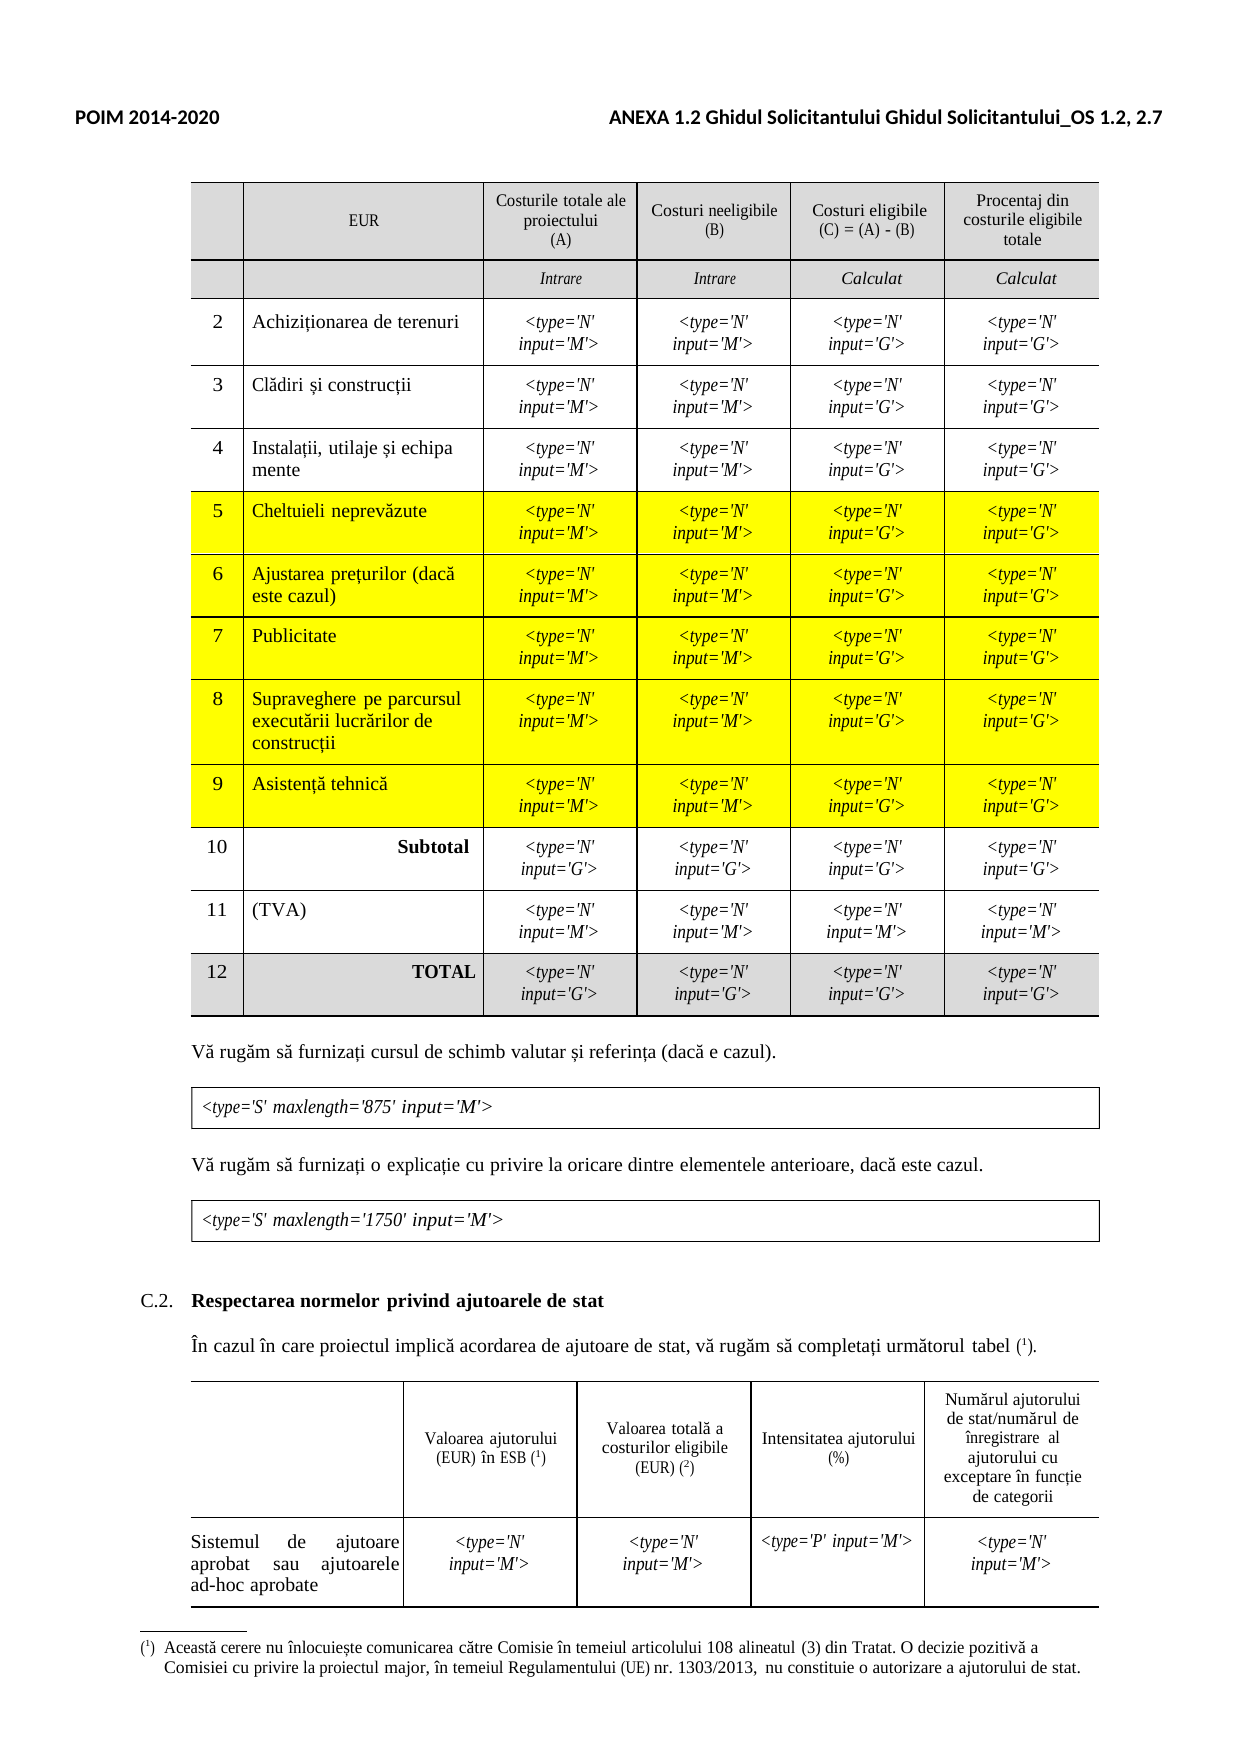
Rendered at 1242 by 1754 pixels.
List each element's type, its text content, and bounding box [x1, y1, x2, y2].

table_cell 9 [191, 765, 243, 827]
text Vă rugăm să furnizați cursul de schimb valutar și referința (dacă e cazul). [191, 1040, 1169, 1063]
table_cell TOTAL [244, 954, 483, 1015]
table_cell <type='N' input='G'> [791, 366, 944, 428]
table_cell <type='N' input='M'> [638, 891, 790, 952]
table_cell (TVA) [244, 891, 483, 952]
table_cell 2 [191, 299, 243, 365]
table_cell <type='N' input='M'> [638, 555, 790, 616]
table_cell Intrare [484, 261, 636, 298]
table_cell <type='N' input='G'> [945, 680, 1099, 764]
table_cell <type='N' input='G'> [945, 299, 1099, 365]
text (1) Această cerere nu înlocuiește comunicarea către Comisie în temeiul articolului 108 alineatul (3) din Tratat. O decizie pozitivă a Comisiei cu privire la proiectul major, în temeiul Regulamentului (UE) nr. 1303/2013, nu constituie o autorizare a ajutorului de stat. [140, 1638, 1106, 1677]
table_cell 10 [191, 828, 243, 890]
table_cell <type='N' input='M'> [484, 618, 636, 679]
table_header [578, 1382, 750, 1517]
table_cell <type='N' input='G'> [791, 429, 944, 491]
table_cell <type='N' input='G'> [945, 492, 1099, 553]
table_cell <type='N' input='G'> [484, 954, 636, 1015]
text C.2. Respectarea normelor privind ajutoarele de stat [140, 1289, 1169, 1312]
table_cell 3 [191, 366, 243, 428]
table_cell Calculat [791, 261, 944, 298]
table_cell <type='N' input='G'> [791, 765, 944, 827]
table_cell <type='N' input='M'> [638, 366, 790, 428]
table_cell 6 [191, 555, 243, 616]
table_cell <type='N' input='G'> [638, 954, 790, 1015]
table_cell [191, 261, 243, 298]
table_cell <type='N' input='M'> [925, 1518, 1099, 1606]
table_cell <type='N' input='G'> [791, 492, 944, 553]
table_cell Instalații, utilaje și echipa­ mente [244, 429, 483, 491]
table_cell <type='N' input='M'> [484, 680, 636, 764]
table_cell <type='N' input='M'> [484, 765, 636, 827]
table_header [191, 1382, 403, 1517]
table_cell <type='N' input='G'> [791, 954, 944, 1015]
table_header Intensitatea ajutorului (%) [752, 1382, 924, 1517]
table_cell <type='N' input='M'> [578, 1518, 750, 1606]
table_cell <type='N' input='G'> [945, 366, 1099, 428]
table_header Costuri eligibile (C) = (A) - (B) [791, 183, 944, 259]
table_cell <type='N' input='G'> [791, 680, 944, 764]
table_cell <type='N' input='M'> [791, 891, 944, 952]
table_cell <type='N' input='G'> [791, 828, 944, 890]
table_cell <type='N' input='M'> [638, 299, 790, 365]
table_cell Supraveghere pe parcursul executării lucrărilor de construcții [244, 680, 483, 764]
table_cell Clădiri și construcții [244, 366, 483, 428]
table_cell <type='N' input='G'> [638, 828, 790, 890]
text <type='S' maxlength='1750' input='M'> [201, 1208, 1169, 1231]
table_cell Achiziționarea de terenuri [244, 299, 483, 365]
table_cell <type='N' input='G'> [484, 828, 636, 890]
table_cell 7 [191, 618, 243, 679]
table_cell <type='N' input='M'> [638, 680, 790, 764]
table_cell Asistență tehnică [244, 765, 483, 827]
table_cell <type='N' input='G'> [945, 429, 1099, 491]
table_cell 12 [191, 954, 243, 1015]
table_cell <type='N' input='M'> [638, 492, 790, 553]
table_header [925, 1382, 1099, 1517]
table_cell <type='N' input='G'> [945, 765, 1099, 827]
table_cell <type='N' input='G'> [945, 555, 1099, 616]
table_cell Ajustarea prețurilor (dacă este cazul) [244, 555, 483, 616]
table_cell Publicitate [244, 618, 483, 679]
table_header [191, 183, 243, 259]
table_cell <type='N' input='G'> [945, 828, 1099, 890]
table_cell <type='N' input='G'> [791, 618, 944, 679]
table_cell Sistemul de ajutoare aprobat sau ajutoarele ad-hoc aprobate [191, 1518, 403, 1606]
table_cell <type='N' input='G'> [791, 299, 944, 365]
table_cell 5 [191, 492, 243, 553]
table_cell <type='N' input='M'> [638, 429, 790, 491]
table_cell <type='N' input='M'> [484, 299, 636, 365]
table_cell <type='N' input='G'> [945, 618, 1099, 679]
table_cell <type='P' input='M'> [752, 1518, 924, 1606]
table_cell Subtotal [244, 828, 483, 890]
table_cell 8 [191, 680, 243, 764]
table_cell <type='N' input='M'> [484, 555, 636, 616]
table_cell 11 [191, 891, 243, 952]
text În cazul în care proiectul implică acordarea de ajutoare de stat, vă rugăm să completați următorul tabel (1). [191, 1334, 1169, 1357]
table_cell [244, 261, 483, 298]
table_header Procentaj din costurile eligibile totale [945, 183, 1099, 259]
table_header Valoarea ajutorului (EUR) în ESB (1) [404, 1382, 576, 1517]
table_cell <type='N' input='M'> [945, 891, 1099, 952]
table_cell Calculat [945, 261, 1099, 298]
table_cell <type='N' input='M'> [638, 765, 790, 827]
table_cell <type='N' input='G'> [945, 954, 1099, 1015]
text <type='S' maxlength='875' input='M'> [201, 1095, 1169, 1118]
table_header Costuri neeligibile (B) [638, 183, 790, 259]
table_cell <type='N' input='M'> [484, 492, 636, 553]
table_cell <type='N' input='G'> [791, 555, 944, 616]
table_header Costurile totale ale proiectului (A) [484, 183, 636, 259]
table_cell Intrare [638, 261, 790, 298]
table_cell <type='N' input='M'> [484, 429, 636, 491]
table_cell 4 [191, 429, 243, 491]
table_cell <type='N' input='M'> [484, 891, 636, 952]
table_cell <type='N' input='M'> [638, 618, 790, 679]
table_cell <type='N' input='M'> [484, 366, 636, 428]
text Vă rugăm să furnizați o explicație cu privire la oricare dintre elementele anterioare, dacă este cazul. [191, 1153, 1169, 1176]
table_cell Cheltuieli neprevăzute [244, 492, 483, 553]
table_cell <type='N' input='M'> [404, 1518, 576, 1606]
table_header EUR [244, 183, 483, 259]
